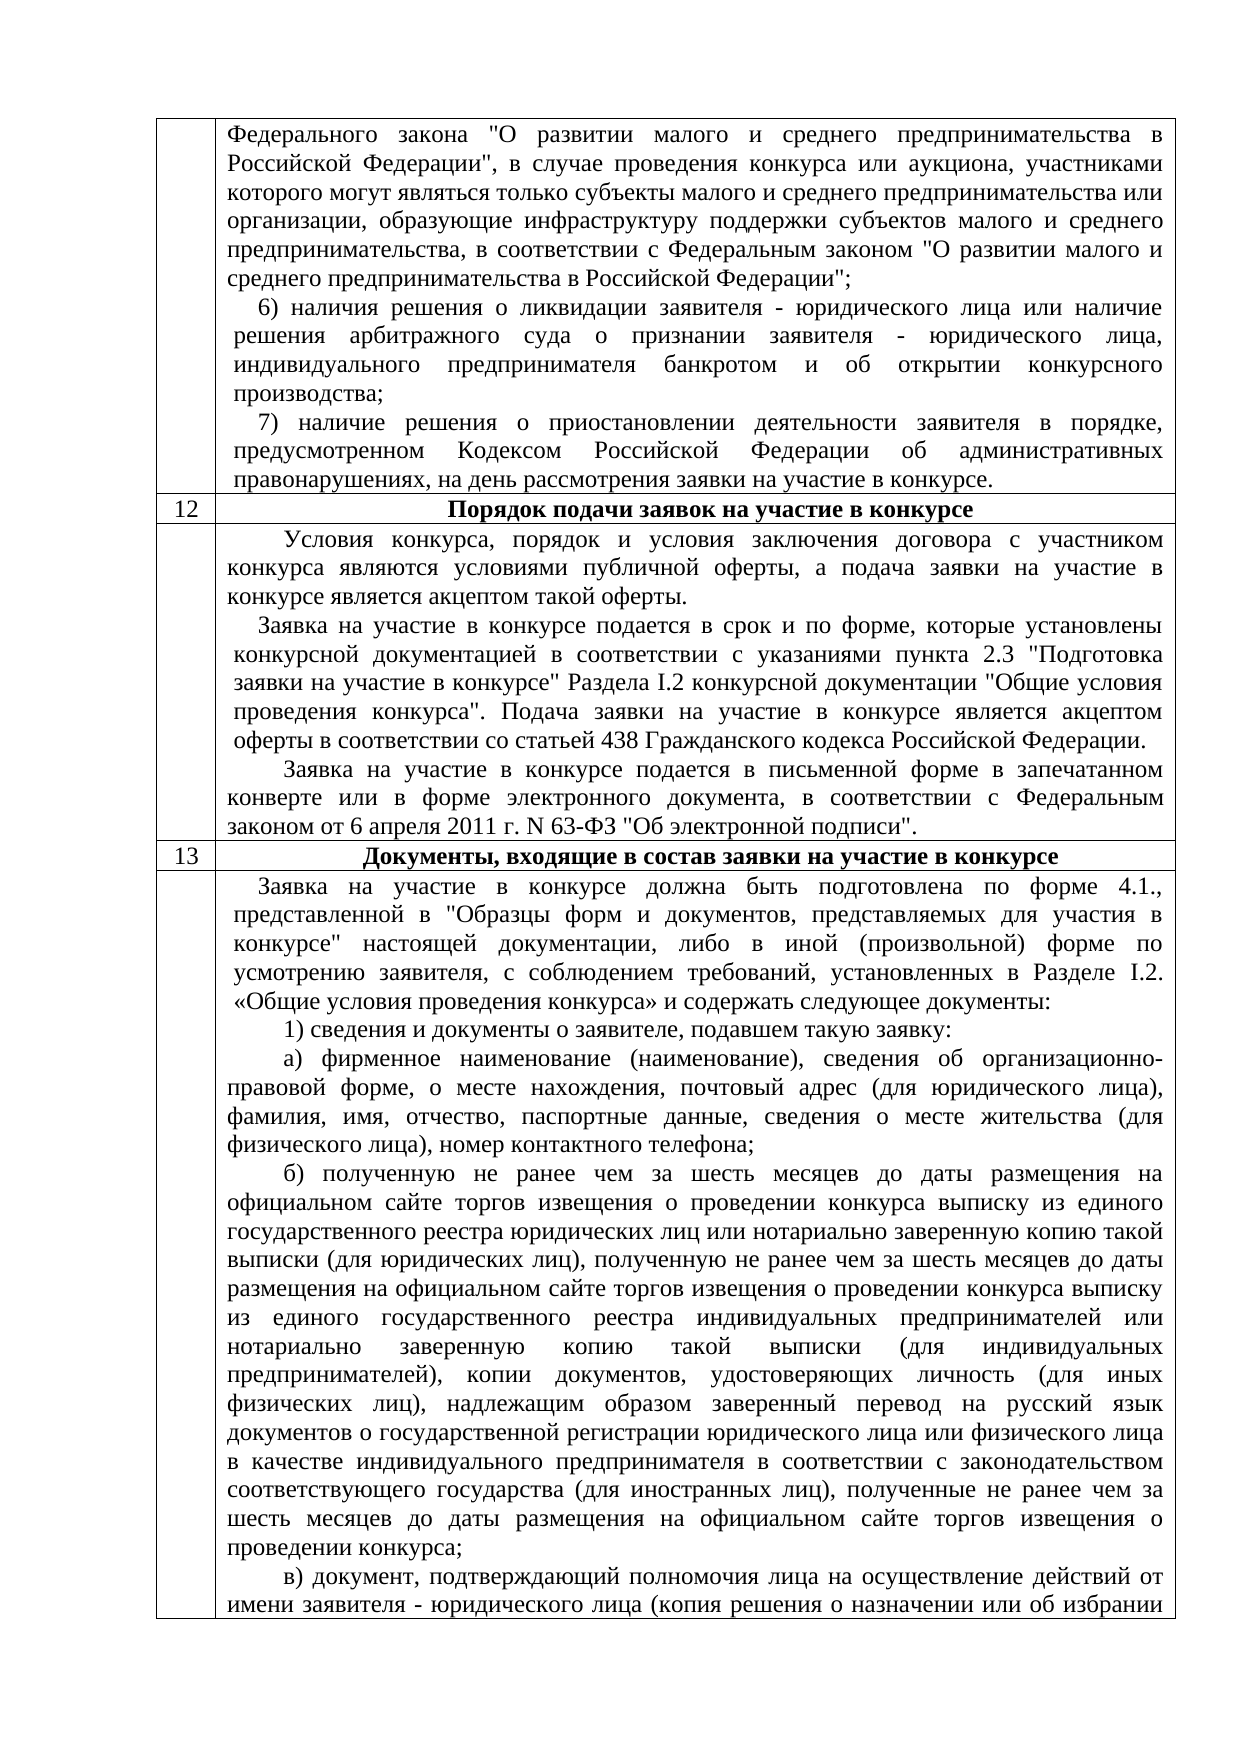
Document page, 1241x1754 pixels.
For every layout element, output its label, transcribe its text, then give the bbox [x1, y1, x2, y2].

table_cell 12 [157, 494, 215, 523]
table_cell Условия конкурса, порядок и условия заключения договора с участником конкурса являются условиями публичной оферты, а подача заявки на участие в конкурсе является акцептом такой оферты. Заявка на участие в конкурсе подается в срок и по форме, которые установлены конкурсной документацией в соответствии с указаниями пункта 2.3 "Подготовка заявки на участие в конкурсе" Раздела I.2 конкурсной документации "Общие условия проведения конкурса". Подача заявки на участие в конкурсе является акцептом оферты в соответствии со статьей 438 Гражданского кодекса Российской Федерации. Заявка на участие в конкурсе подается в письменной форме в запечатанном конверте или в форме электронного документа, в соответствии с Федеральным законом от 6 апреля 2011 г. N 63-ФЗ "Об электронной подписи". [216, 524, 1175, 840]
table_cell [216, 871, 1175, 1618]
table_cell [157, 871, 215, 1618]
table_cell [157, 119, 215, 493]
table_cell Документы, входящие в состав заявки на участие в конкурсе [216, 841, 1175, 870]
table_cell 13 [157, 841, 215, 870]
table_cell Порядок подачи заявок на участие в конкурсе [216, 494, 1175, 523]
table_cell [216, 119, 1175, 493]
table_cell [157, 524, 215, 840]
